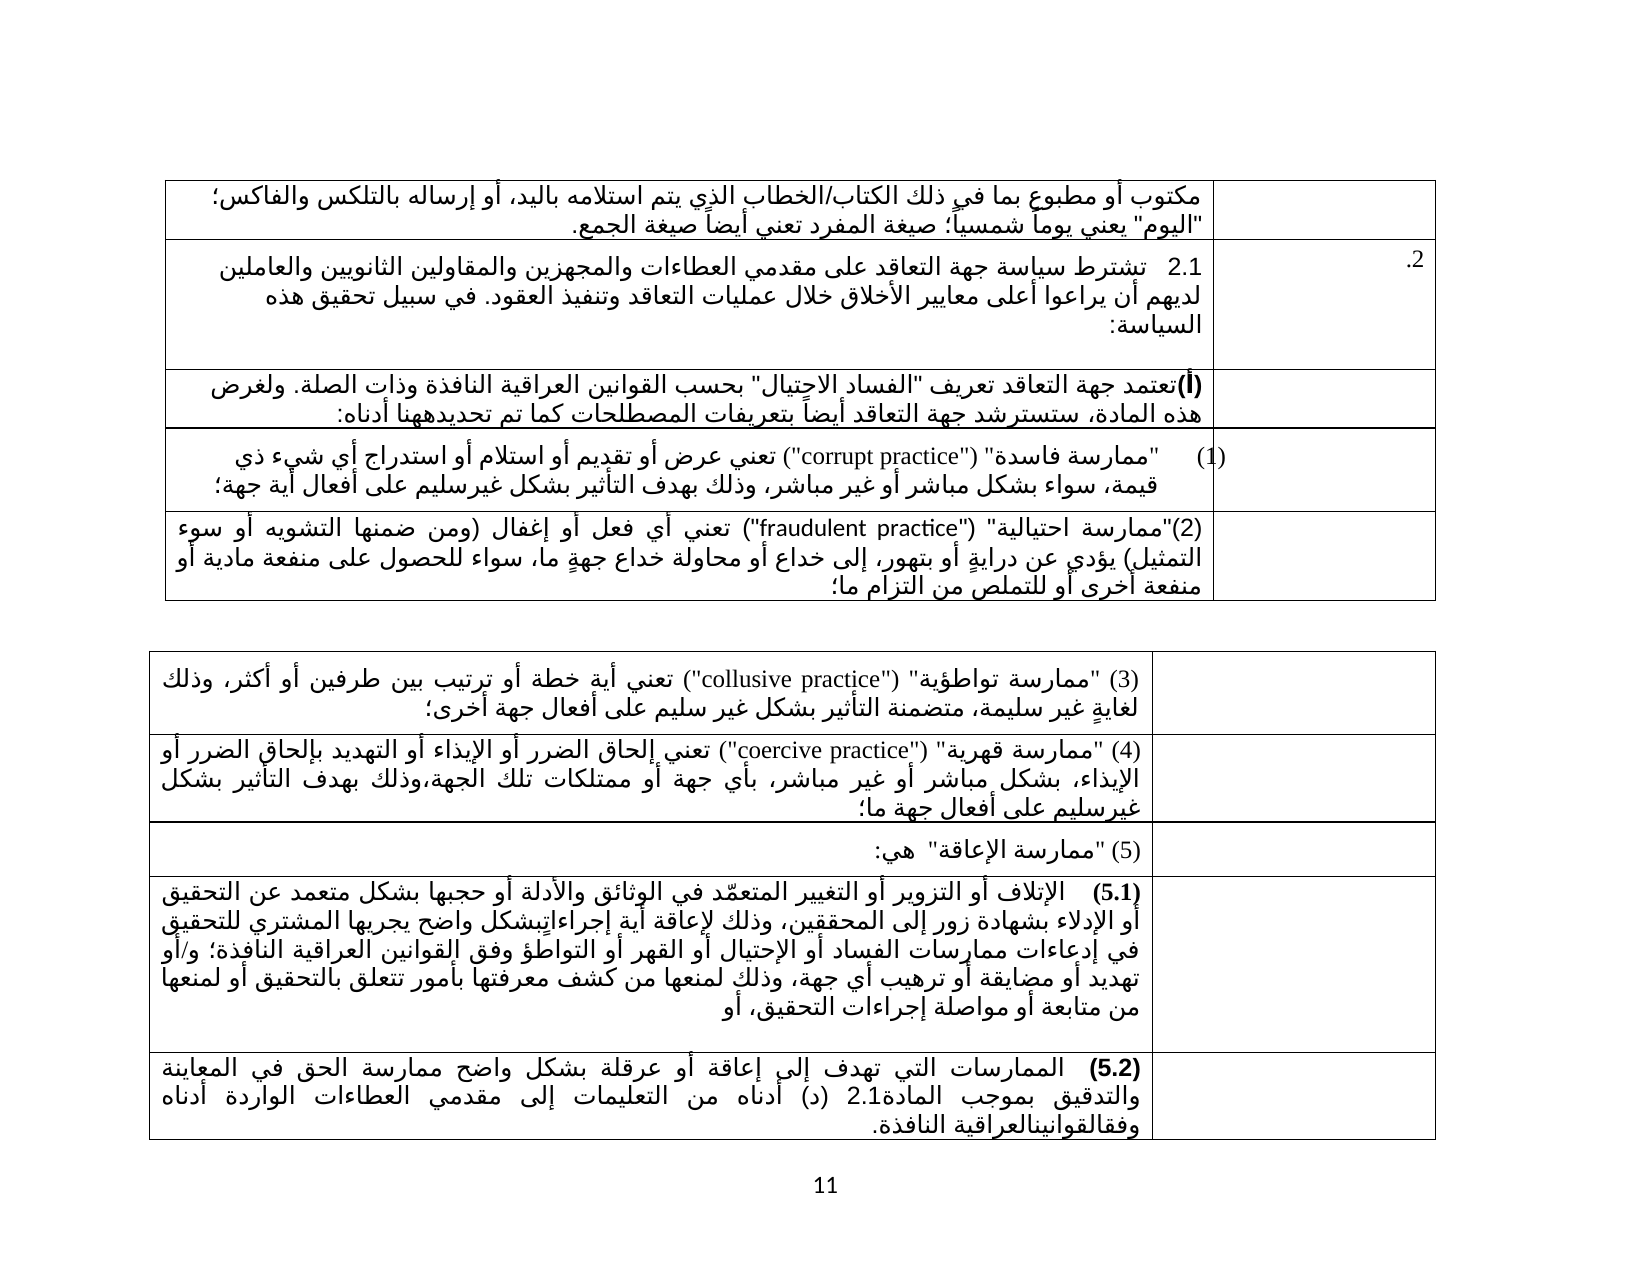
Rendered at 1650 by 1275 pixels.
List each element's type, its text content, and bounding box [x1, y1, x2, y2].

table_header (3) "ممارسة تواطؤية" ("collusive practice") تعني أية خطة أو ترتيب بين طرفين أو أكثر، وذلك لغايةٍ غير سليمة، متضمنة التأثير بشكل غير سليم على أفعال جهة أخرى؛ [150, 652, 1152, 734]
table_cell [1153, 823, 1435, 876]
table_cell (5.1) الإتلاف أو التزوير أو التغيير المتعمّد في الوثائق والأدلة أو حجبها بشكل متعمد عن التحقيق أو الإدلاء بشهادة زور إلى المحققين، وذلك لإعاقة أية إجراءاتٍبشكل واضح يجريها المشتري للتحقيق في إدعاءات ممارسات الفساد أو الإحتيال أو القهر أو التواطؤ وفق القوانين العراقية النافذة؛ و/أو تهديد أو مضايقة أو ترهيب أي جهة، وذلك لمنعها من كشف معرفتها بأمور تتعلق بالتحقيق أو لمنعها من متابعة أو مواصلة إجراءات التحقيق، أو [150, 877, 1152, 1052]
table_cell (2)"ممارسة احتيالية" ("fraudulent practice") تعني أي فعل أو إغفال (ومن ضمنها التشويه أو سوء التمثيل) يؤدي عن درايةٍ أو بتهور، إلى خداع أو محاولة خداع جهةٍ ما، سواء للحصول على منفعة مادية أو منفعة أخرى أو للتملص من التزام ما؛ [166, 512, 1213, 600]
table_cell (5.2) الممارسات التي تهدف إلى إعاقة أو عرقلة بشكل واضح ممارسة الحق في المعاينة والتدقيق بموجب المادة2.1 (د) أدناه من التعليمات إلى مقدمي العطاءات الواردة أدناه وفقالقوانينالعراقية النافذة. [150, 1053, 1152, 1139]
table_cell [1214, 370, 1435, 427]
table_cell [166, 181, 1213, 238]
table_cell 2.الفساد والاحتيال [1214, 240, 1435, 369]
table_cell (4) "ممارسة قهرية" ("coercive practice") تعني إلحاق الضرر أو الإيذاء أو التهديد بإلحاق الضرر أو الإيذاء، بشكل مباشر أو غير مباشر، بأي جهة أو ممتلكات تلك الجهة،وذلك بهدف التأثير بشكل غيرسليم على أفعال جهة ما؛ [150, 735, 1152, 821]
table_cell [1153, 877, 1435, 1052]
table_cell 2.1 تشترط سياسة جهة التعاقد على مقدمي العطاءات والمجهزين والمقاولين الثانويين والعاملين لديهم أن يراعوا أعلى معايير الأخلاق خلال عمليات التعاقد وتنفيذ العقود. في سبيل تحقيق هذه السياسة: [166, 240, 1213, 369]
table_cell [1153, 735, 1435, 821]
table_cell (5) "ممارسة الإعاقة" هي: [150, 823, 1152, 876]
table_cell [1214, 429, 1435, 511]
table_header [1153, 652, 1435, 734]
table_cell [1214, 512, 1435, 600]
table_cell "ممارسة فاسدة" ("corrupt practice") تعني عرض أو تقديم أو استلام أو استدراج أي شيء ذي قيمة، سواء بشكل مباشر أو غير مباشر، وذلك بهدف التأثير بشكل غيرسليم على أفعال أية جهة؛ [166, 429, 1213, 511]
table_cell [1214, 181, 1435, 238]
table_cell [1153, 1053, 1435, 1139]
table_cell (أ)تعتمد جهة التعاقد تعريف "الفساد الاحتيال" بحسب القوانين العراقية النافذة وذات الصلة. ولغرض هذه المادة، ستسترشد جهة التعاقد أيضاً بتعريفات المصطلحات كما تم تحديدههنا أدناه: [166, 370, 1213, 427]
